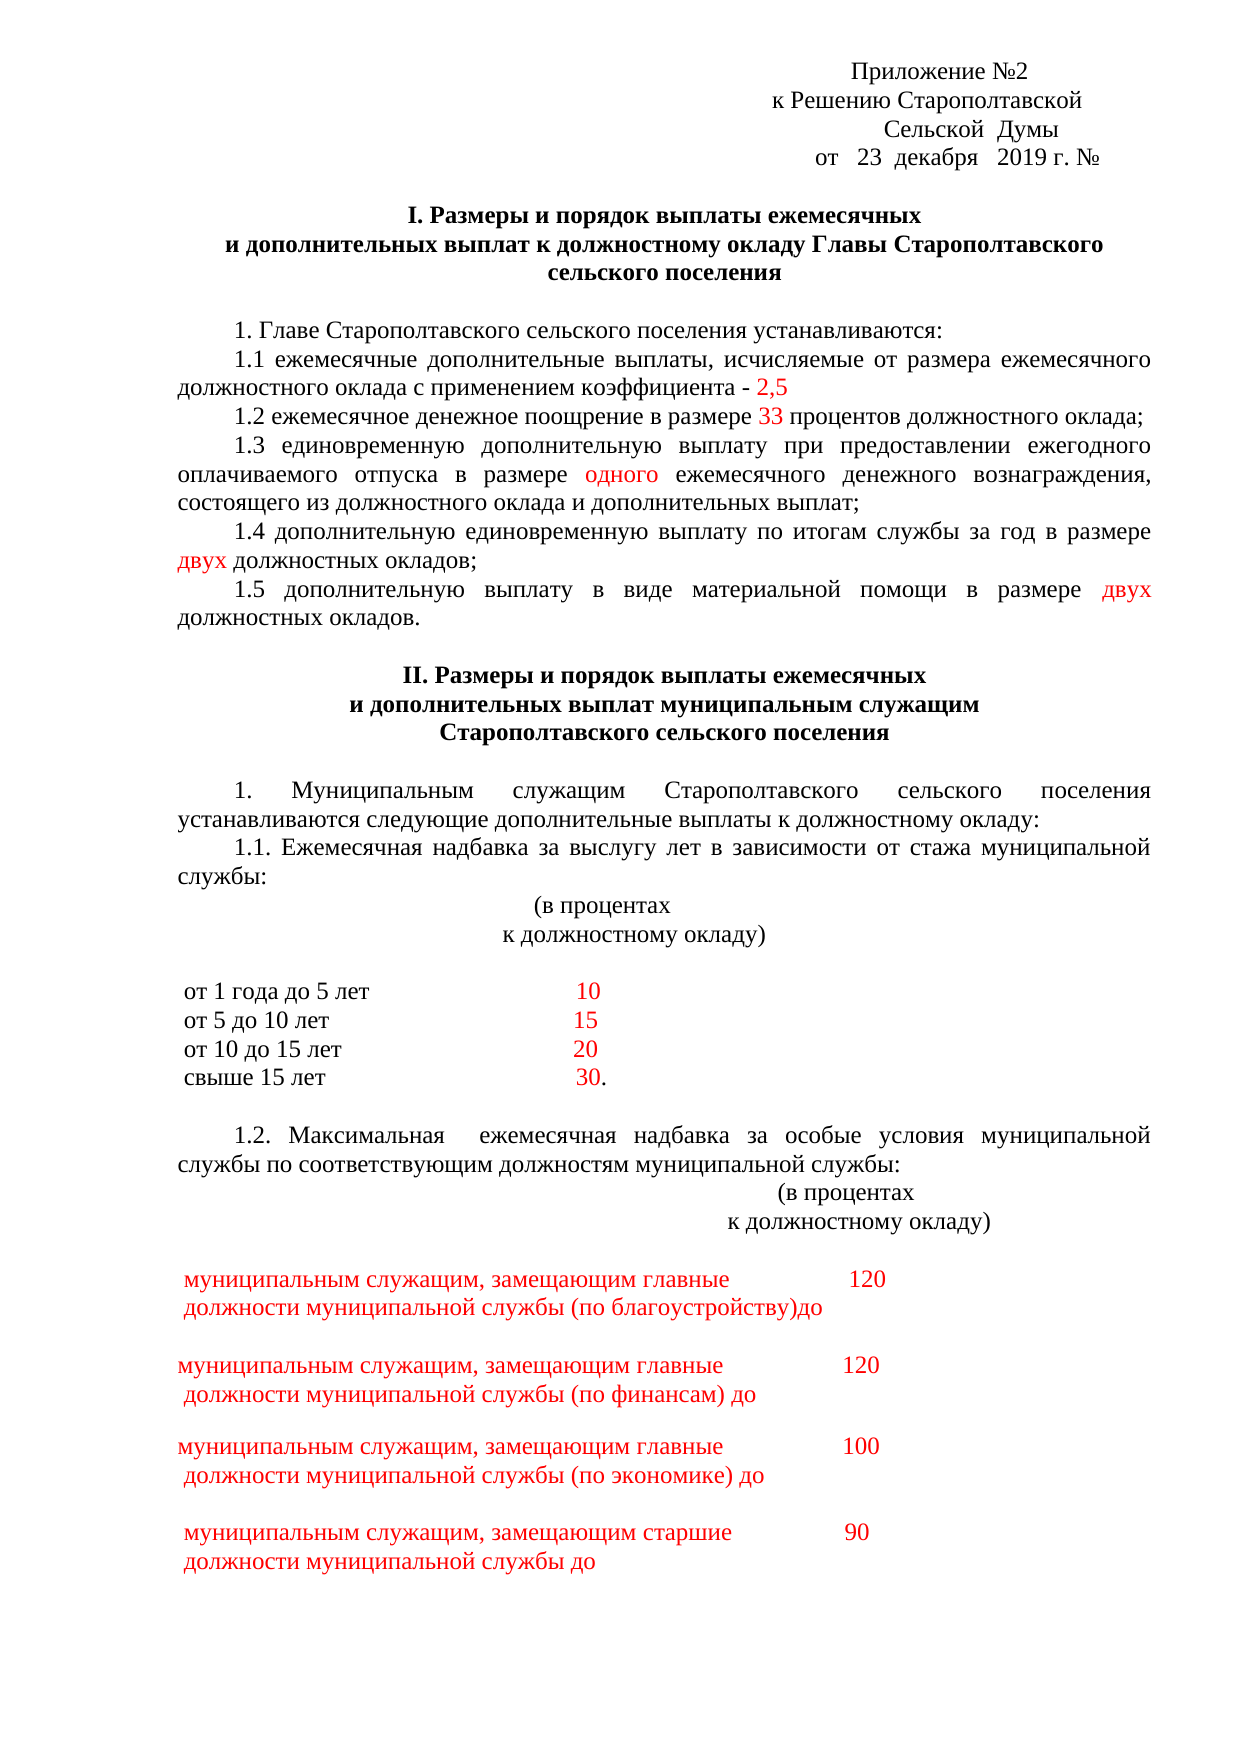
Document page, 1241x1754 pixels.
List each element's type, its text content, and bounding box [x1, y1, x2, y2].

text от 1 года до 5 лет 10 [177, 976, 1152, 1005]
text к должностному окладу) [177, 919, 1152, 947]
text II. Размеры и порядок выплаты ежемесячных [177, 660, 1152, 689]
text 1.1. Ежемесячная надбавка за выслугу лет в зависимости от стажа муниципальной службы: [177, 832, 1152, 890]
text и дополнительных выплат к должностному окладу Главы Старополтавского сельского поселения [177, 229, 1152, 286]
text 1.5 дополнительную выплату в виде материальной помощи в размере двух должностных окладов. [177, 574, 1152, 631]
text 1.4 дополнительную единовременную выплату по итогам службы за год в размере двух должностных окладов; [177, 516, 1152, 574]
text 1.2. Максимальная ежемесячная надбавка за особые условия муниципальной службы по соответствующим должностям муниципальной службы: [177, 1120, 1152, 1177]
text от 23 декабря 2019 г. № [177, 142, 1152, 171]
text от 10 до 15 лет 20 [177, 1034, 1152, 1062]
text муниципальным служащим, замещающим старшие 90 [177, 1517, 1152, 1546]
text от 5 до 10 лет 15 [177, 1005, 1152, 1034]
text муниципальным служащим, замещающим главные 120 [177, 1350, 1152, 1379]
text должности муниципальной службы (по благоустройству)до [177, 1292, 1152, 1321]
text Приложение №2 [308, 56, 1152, 85]
text (в процентах [177, 890, 1152, 919]
text к Решению Старополтавской [308, 85, 1152, 114]
text к должностному окладу) [177, 1206, 1152, 1235]
text муниципальным служащим, замещающим главные 100 [177, 1431, 1152, 1460]
text должности муниципальной службы (по экономике) до [177, 1460, 1152, 1489]
text (в процентах [177, 1177, 1152, 1206]
text и дополнительных выплат муниципальным служащим [177, 689, 1152, 717]
text 1. Главе Старополтавского сельского поселения устанавливаются: [177, 315, 1152, 344]
text должности муниципальной службы до [177, 1546, 1152, 1575]
text I. Размеры и порядок выплаты ежемесячных [177, 200, 1152, 229]
text свыше 15 лет 30. [177, 1062, 1152, 1091]
text Сельской Думы [308, 114, 1152, 142]
text должности муниципальной службы (по финансам) до [177, 1379, 1152, 1407]
text 1. Муниципальным служащим Старополтавского сельского поселения устанавливаются следующие дополнительные выплаты к должностному окладу: [177, 775, 1152, 832]
text муниципальным служащим, замещающим главные 120 [177, 1264, 1152, 1292]
text 1.2 ежемесячное денежное поощрение в размере 33 процентов должностного оклада; [177, 401, 1152, 430]
text 1.1 ежемесячные дополнительные выплаты, исчисляемые от размера ежемесячного должностного оклада с применением коэффициента - 2,5 [177, 344, 1152, 401]
text Старополтавского сельского поселения [177, 717, 1152, 746]
text 1.3 единовременную дополнительную выплату при предоставлении ежегодного оплачиваемого отпуска в размере одного ежемесячного денежного вознаграждения, состоящего из должностного оклада и дополнительных выплат; [177, 430, 1152, 516]
